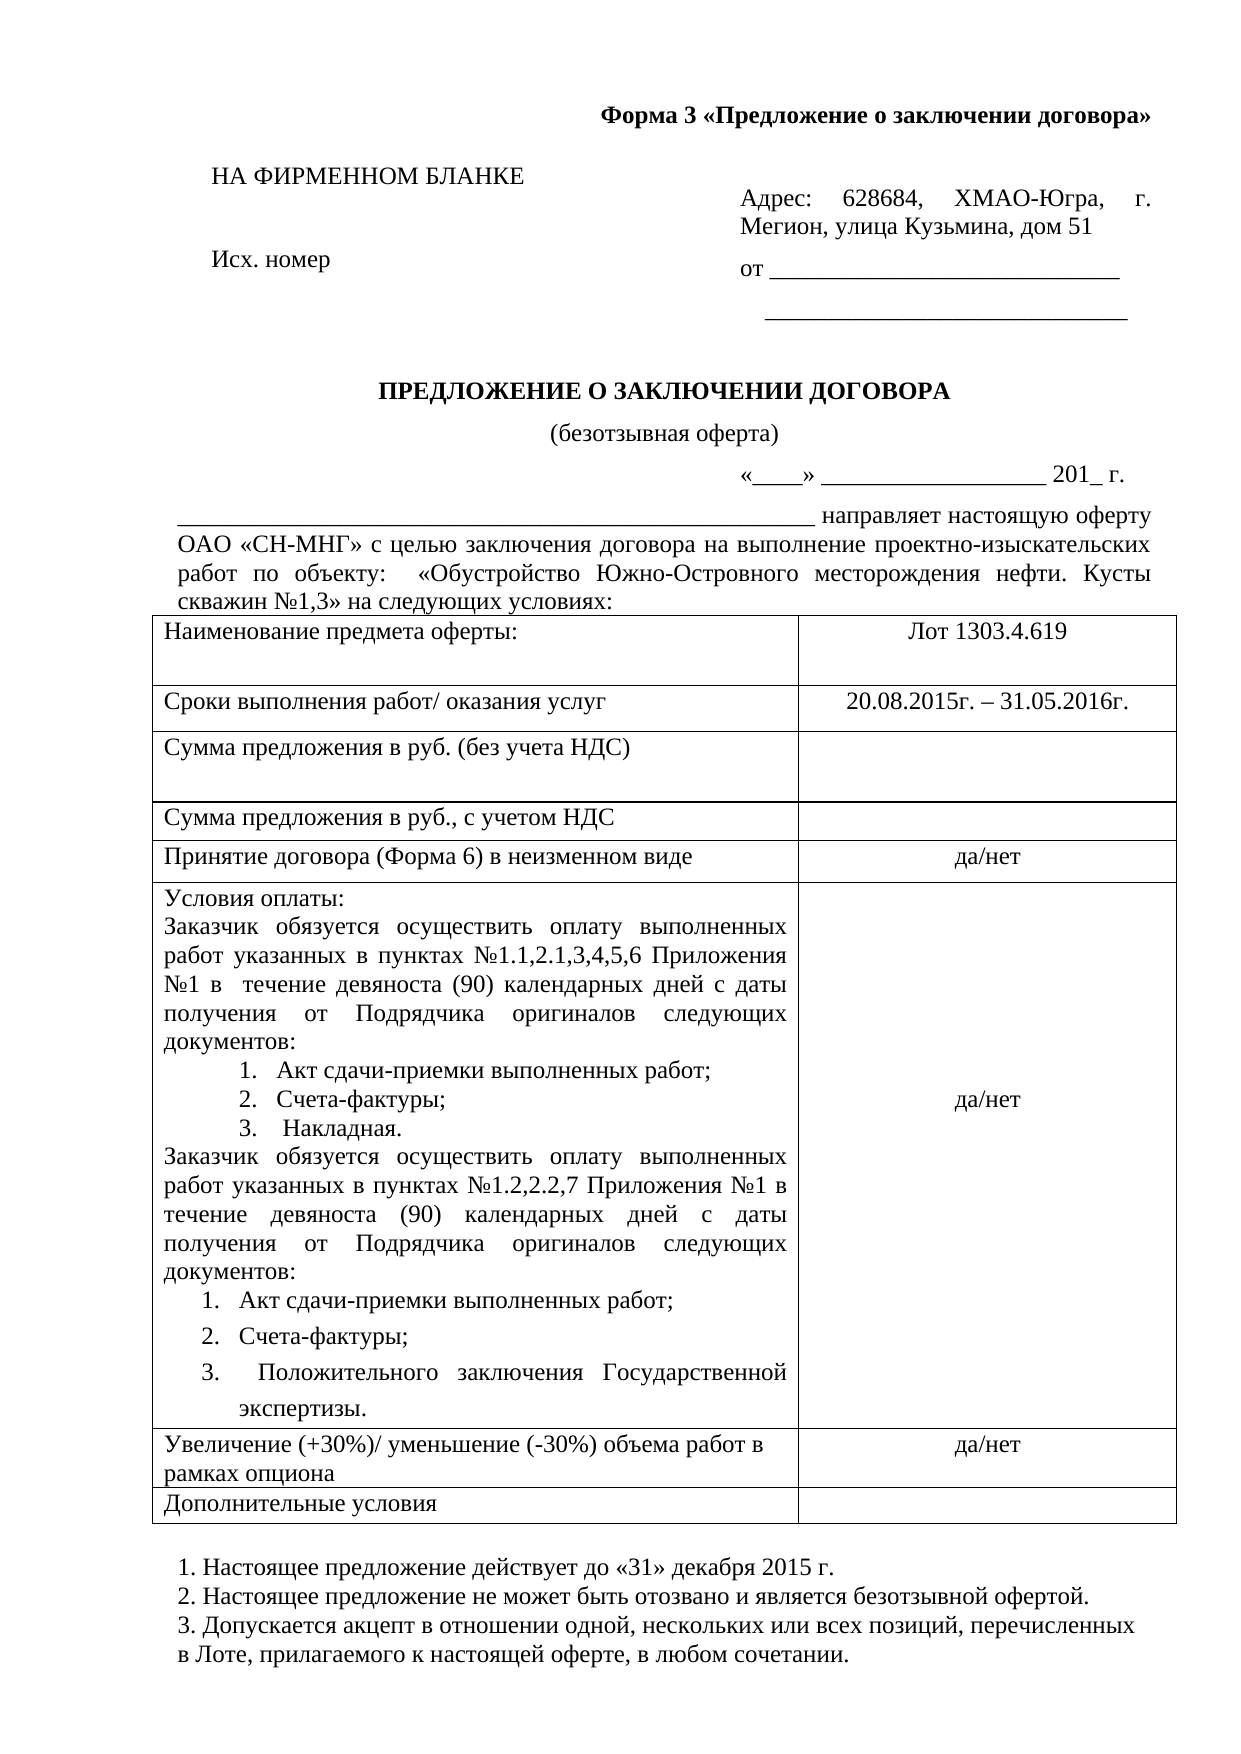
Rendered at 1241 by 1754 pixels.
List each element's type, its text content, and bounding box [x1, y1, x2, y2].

table_header Лот 1303.4.619 [799, 616, 1176, 685]
table_cell [799, 732, 1176, 801]
text Адрес: 628684, ХМАО-Югра, г. Мегион, улица Кузьмина, дом 51 [740, 183, 1152, 240]
table_cell Условия оплаты: Заказчик обязуется осуществить оплату выполненных работ указанных в пунктах №1.1,2.1,3,4,5,6 Приложения №1 в течение девяноста (90) календарных дней с даты получения от Подрядчика оригиналов следующих документов: Акт сдачи-приемки выполненных работ; Счета-фактуры; Накладная. Заказчик обязуется осуществить оплату выполненных работ указанных в пунктах №1.2,2.2,7 Приложения №1 в течение девяноста (90) календарных дней с даты получения от Подрядчика оригиналов следующих документов: Акт сдачи-приемки выполненных работ; Счета-фактуры; Положительного заключения Государственной экспертизы. [153, 883, 798, 1428]
table_cell Сроки выполнения работ/ оказания услуг [153, 686, 798, 731]
text ___________________________________________________ направляет настоящую оферту ОАО «СН-МНГ» с целью заключения договора на выполнение проектно-изыскательских работ по объекту: «Обустройство Южно-Островного месторождения нефти. Кусты скважин №1,3» на следующих условиях: [177, 500, 1152, 615]
table_cell Увеличение (+30%)/ уменьшение (-30%) объема работ в рамках опциона [153, 1429, 798, 1487]
table_cell [799, 1488, 1176, 1523]
table_cell Сумма предложения в руб., с учетом НДС [153, 803, 798, 840]
table_cell Дополнительные условия [153, 1488, 798, 1523]
text от ____________________________ [740, 253, 1152, 281]
table_cell Принятие договора (Форма 6) в неизменном виде [153, 841, 798, 882]
text 1. Настоящее предложение действует до «31» декабря 2015 г. [177, 1552, 1152, 1581]
text _____________________________ [740, 294, 1152, 323]
text ПРЕДЛОЖЕНИЕ О ЗАКЛЮЧЕНИИ ДОГОВОРА [177, 376, 1152, 405]
table_cell да/нет [799, 841, 1176, 882]
text Форма 3 «Предложение о заключении договора» [177, 100, 1152, 129]
table_cell да/нет [799, 1429, 1176, 1487]
text 2. Настоящее предложение не может быть отозвано и является безотзывной офертой. [177, 1581, 1152, 1610]
table_header Наименование предмета оферты: [153, 616, 798, 685]
table_cell [799, 803, 1176, 840]
text (безотзывная оферта) [177, 418, 1152, 446]
table_cell да/нет [799, 883, 1176, 1428]
text 3. Допускается акцепт в отношении одной, нескольких или всех позиций, перечисленных в Лоте, прилагаемого к настоящей оферте, в любом сочетании. [177, 1610, 1152, 1667]
table_cell 20.08.2015г. – 31.05.2016г. [799, 686, 1176, 731]
text «____» __________________ 201_ г. [740, 459, 1152, 488]
table_cell Сумма предложения в руб. (без учета НДС) [153, 732, 798, 801]
